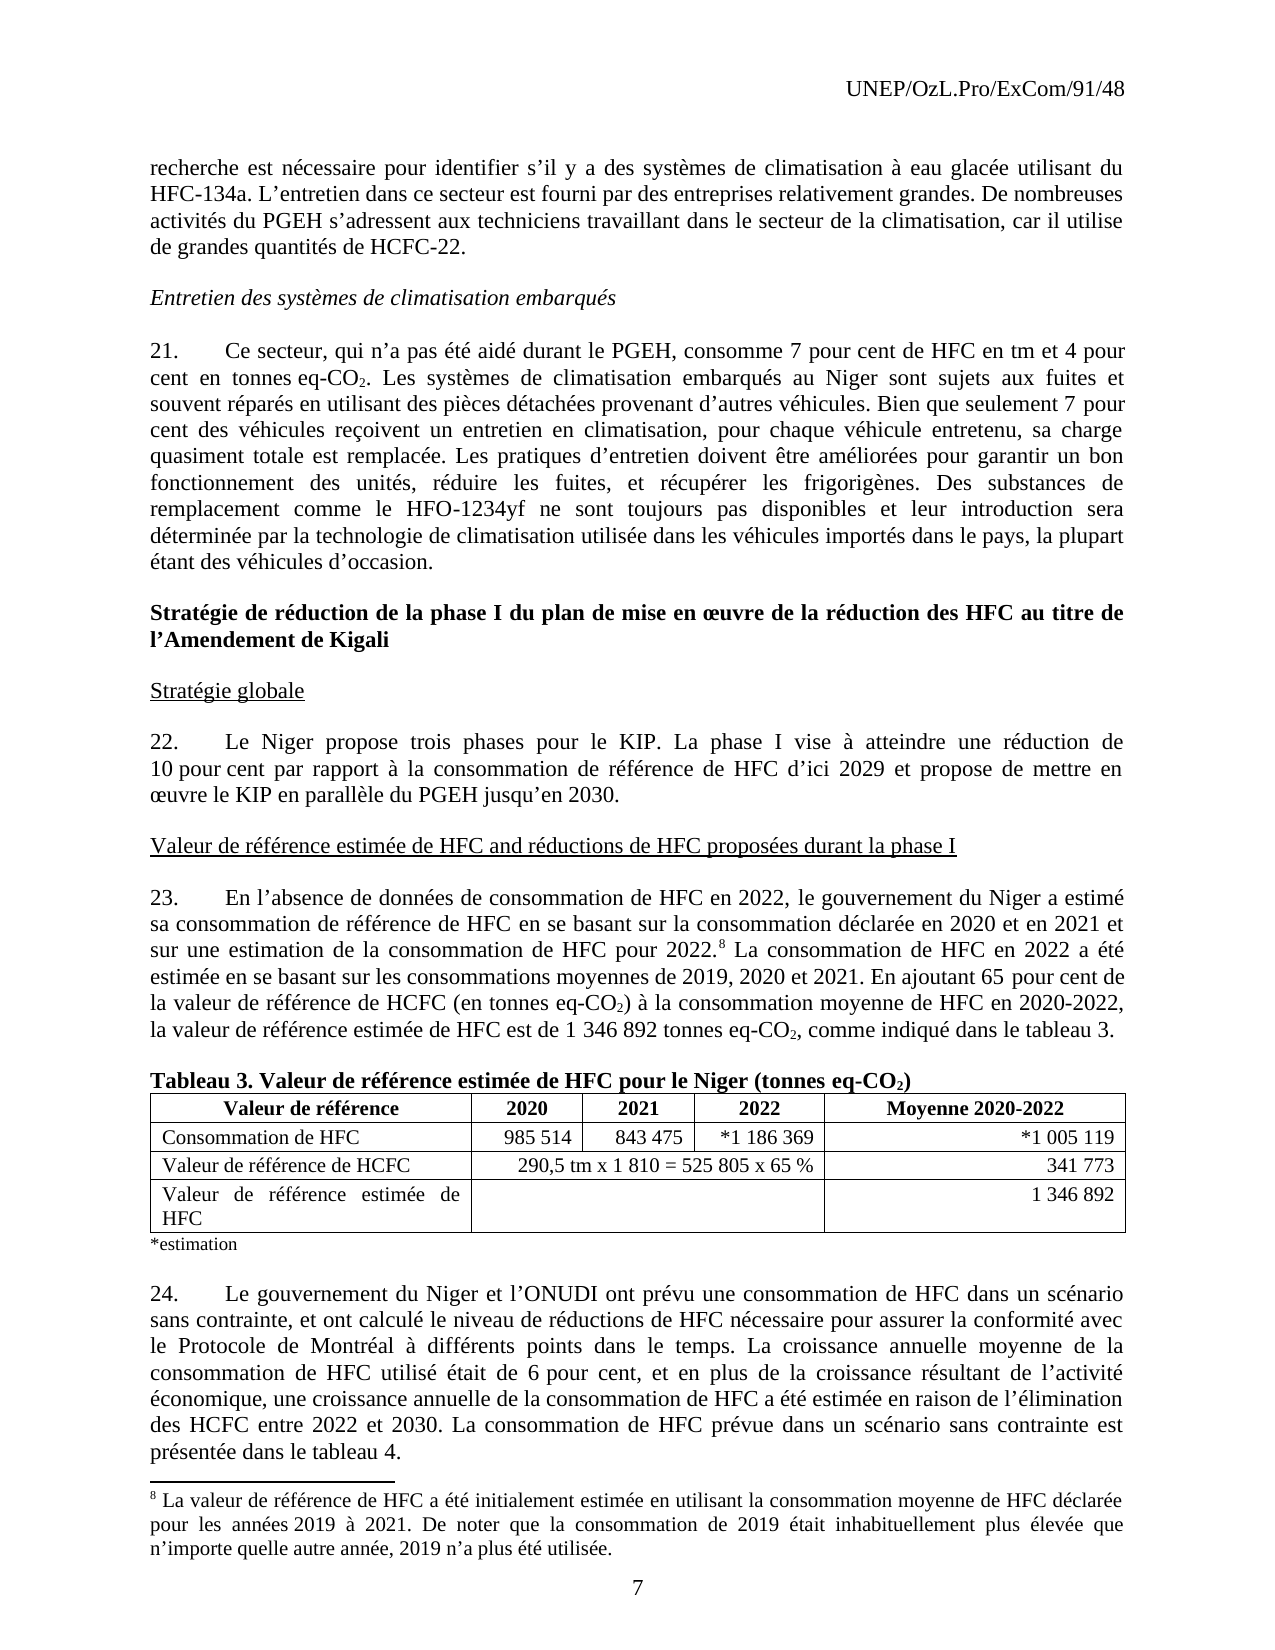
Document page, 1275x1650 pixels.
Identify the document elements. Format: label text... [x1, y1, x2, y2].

table_header 2022 [695, 1094, 824, 1122]
subtitle En l’absence de données de consommation de HFC en 2022, le gouvernement du Niger a estimé sa consommation de référence de HFC en se basant sur la consommation déclarée en 2020 et en 2021 et sur une estimation de la consommation de HFC pour 2022. La consommation de HFC en 2022 a été estimée en se basant sur les consommations moyennes de 2019, 2020 et 2021. En ajoutant 65 pour cent de la valeur de référence de HCFC (en tonnes eq-CO2) à la consommation moyenne de HFC en 2020-2022, la valeur de référence estimée de HFC est de 1 346 892 tonnes eq-CO2, comme indiqué dans le tableau 3. [150, 884, 1125, 1042]
table_cell Valeur de référence de HCFC [151, 1152, 471, 1179]
subtitle *estimation [150, 1233, 1125, 1254]
subtitle Stratégie globale [150, 677, 1125, 703]
subtitle Le gouvernement du Niger et l’ONUDI ont prévu une consommation de HFC dans un scénario sans contrainte, et ont calculé le niveau de réductions de HFC nécessaire pour assurer la conformité avec le Protocole de Montréal à différents points dans le temps. La croissance annuelle moyenne de la consommation de HFC utilisé était de 6 pour cent, et en plus de la croissance résultant de l’activité économique, une croissance annuelle de la consommation de HFC a été estimée en raison de l’élimination des HCFC entre 2022 et 2030. La consommation de HFC prévue dans un scénario sans contrainte est présentée dans le tableau 4. [150, 1279, 1125, 1464]
table_cell 843 475 [583, 1123, 694, 1151]
table_cell 290,5 tm x 1 810 = 525 805 x 65 % [472, 1152, 824, 1179]
subtitle Tableau 3. Valeur de référence estimée de HFC pour le Niger (tonnes eq-CO2) [150, 1067, 1125, 1093]
table_cell 985 514 [472, 1123, 582, 1151]
table_cell *1 186 369 [695, 1123, 824, 1151]
table_header 2020 [472, 1094, 582, 1122]
table_cell Valeur de référence estimée de HFC [151, 1180, 471, 1232]
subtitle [150, 154, 1125, 259]
table_cell 1 346 892 [825, 1180, 1125, 1232]
table_header Valeur de référence [151, 1094, 471, 1122]
subtitle Valeur de référence estimée de HFC and réductions de HFC proposées durant la phase I [150, 832, 1125, 859]
subtitle Ce secteur, qui n’a pas été aidé durant le PGEH, consomme 7 pour cent de HFC en tm et 4 pour cent en tonnes eq-CO2. Les systèmes de climatisation embarqués au Niger sont sujets aux fuites et souvent réparés en utilisant des pièces détachées provenant d’autres véhicules. Bien que seulement 7 pour cent des véhicules reçoivent un entretien en climatisation, pour chaque véhicule entretenu, sa charge quasiment totale est remplacée. Les pratiques d’entretien doivent être améliorées pour garantir un bon fonctionnement des unités, réduire les fuites, et récupérer les frigorigènes. Des substances de remplacement comme le HFO-1234yf ne sont toujours pas disponibles et leur introduction sera déterminée par la technologie de climatisation utilisée dans les véhicules importés dans le pays, la plupart étant des véhicules d’occasion. [150, 337, 1125, 574]
text Stratégie de réduction de la phase I du plan de mise en œuvre de la réduction des HFC au titre de l’Amendement de Kigali [150, 599, 1125, 652]
table_cell *1 005 119 [825, 1123, 1125, 1151]
table_header 2021 [583, 1094, 694, 1122]
table_cell 341 773 [825, 1152, 1125, 1179]
table_cell [472, 1180, 824, 1232]
subtitle Le Niger propose trois phases pour le KIP. La phase I vise à atteindre une réduction de 10 pour cent par rapport à la consommation de référence de HFC d’ici 2029 et propose de mettre en œuvre le KIP en parallèle du PGEH jusqu’en 2030. [150, 728, 1125, 807]
table_cell Consommation de HFC [151, 1123, 471, 1151]
text Entretien des systèmes de climatisation embarqués [150, 284, 1125, 311]
table_header Moyenne 2020-2022 [825, 1094, 1125, 1122]
